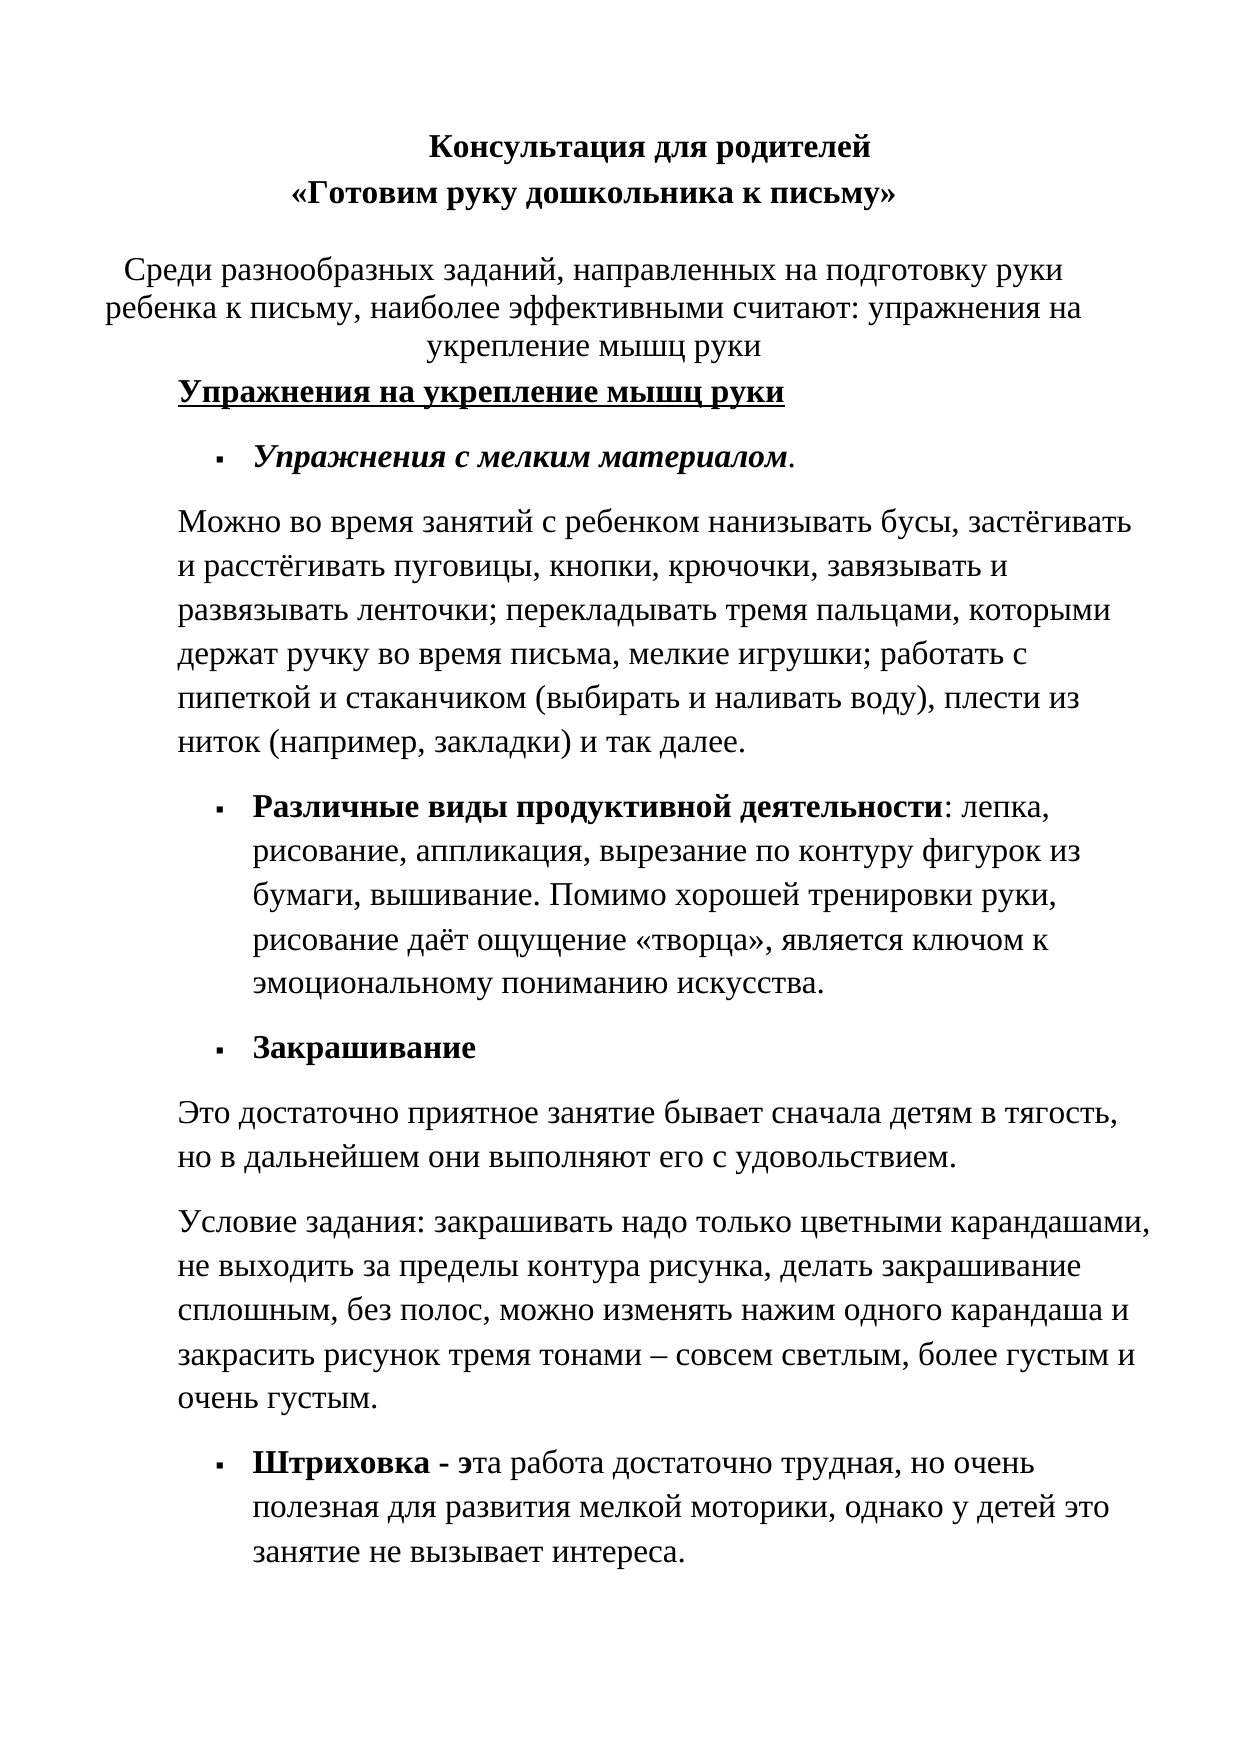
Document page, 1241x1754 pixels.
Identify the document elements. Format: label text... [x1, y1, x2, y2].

text Консультация для родителей [177, 126, 1123, 164]
text Это достаточно приятное занятие бывает сначала детям в тягость, но в дальнейшем они выполняют его с удовольствием. [177, 1093, 1152, 1175]
text «Готовим руку дошкольника к письму» Среди разнообразных заданий, направленных на подготовку руки ребенка к письму, наиболее эффективными считают: упражнения на укрепление мышц руки [65, 172, 1123, 364]
list Закрашивание [215, 1028, 1152, 1066]
list Штриховка - эта работа достаточно трудная, но очень полезная для развития мелкой моторики, однако у детей это занятие не вызывает интереса. [215, 1443, 1152, 1569]
text Можно во время занятий с ребенком нанизывать бусы, застёгивать и расстёгивать пуговицы, кнопки, крючочки, завязывать и развязывать ленточки; перекладывать тремя пальцами, которыми держат ручку во время письма, мелкие игрушки; работать с пипеткой и стаканчиком (выбирать и наливать воду), плести из ниток (например, закладки) и так далее. [177, 501, 1152, 760]
list Упражнения с мелким материалом. [215, 436, 1152, 475]
text Упражнения на укрепление мышц руки [177, 372, 1152, 410]
text Условие задания: закрашивать надо только цветными карандашами, не выходить за пределы контура рисунка, делать закрашивание сплошным, без полос, можно изменять нажим одного карандаша и закрасить рисунок тремя тонами – совсем светлым, более густым и очень густым. [177, 1202, 1152, 1416]
list Различные виды продуктивной деятельности: лепка, рисование, аппликация, вырезание по контуру фигурок из бумаги, вышивание. Помимо хорошей тренировки руки, рисование даёт ощущение «творца», является ключом к эмоциональному пониманию искусства. [215, 787, 1152, 1001]
